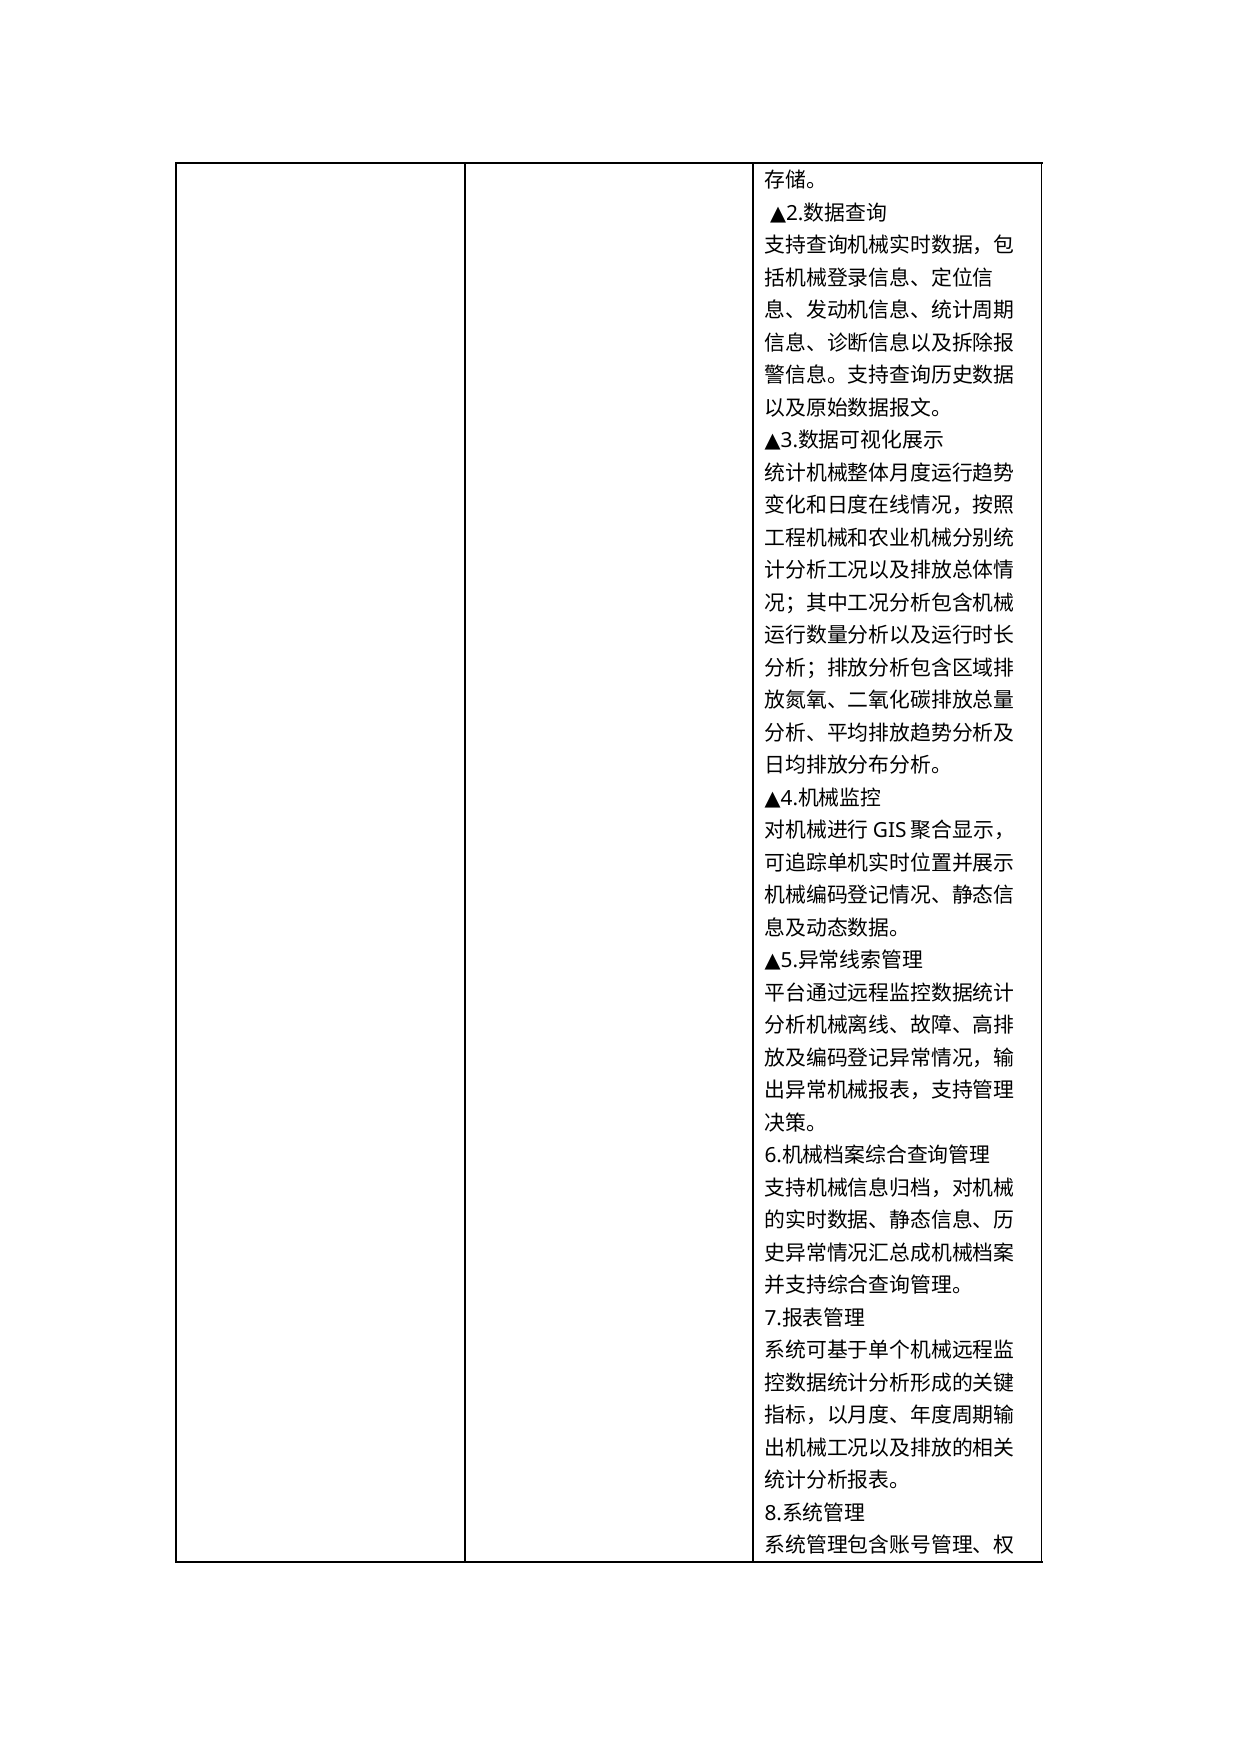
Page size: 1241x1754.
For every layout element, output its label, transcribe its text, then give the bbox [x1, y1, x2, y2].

table_cell 1 [177, 164, 464, 1561]
table_cell [466, 164, 752, 1561]
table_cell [754, 164, 1041, 1561]
